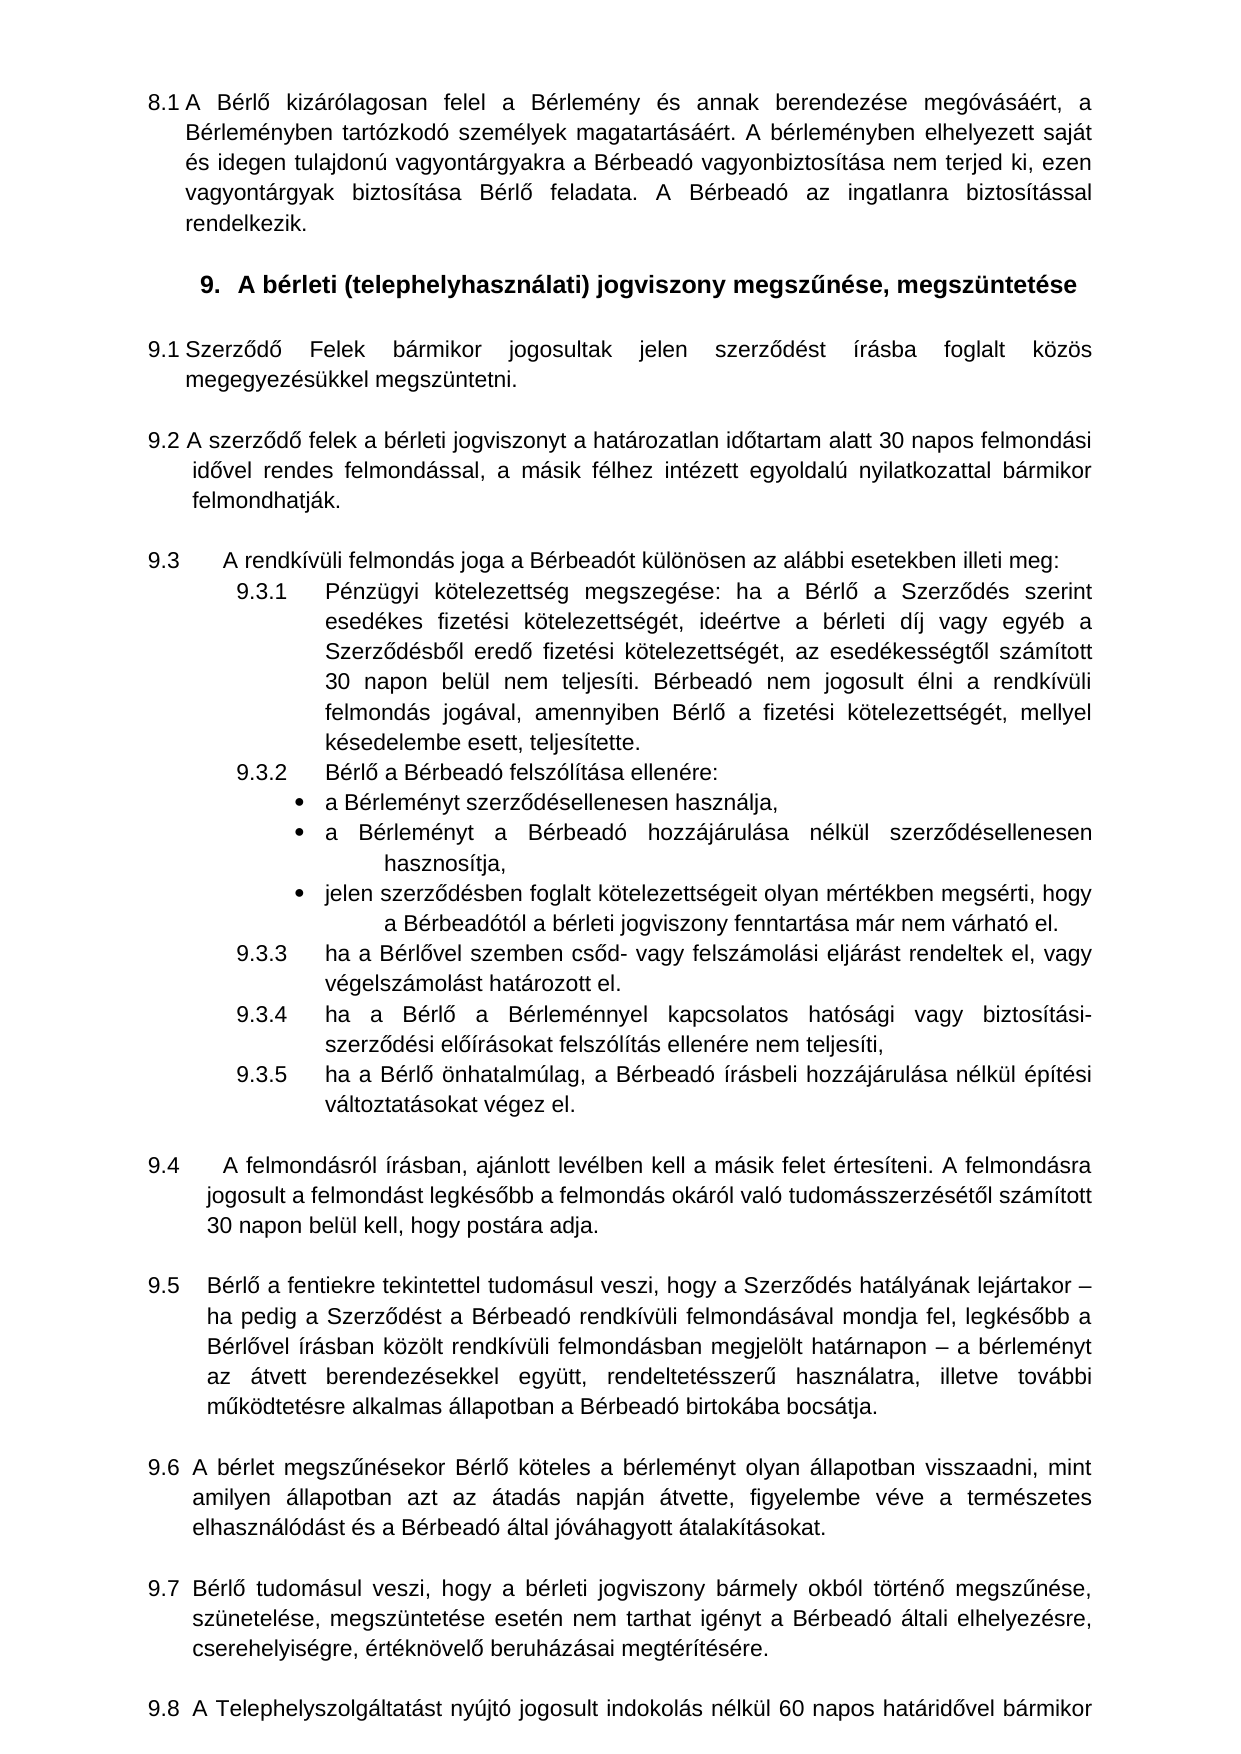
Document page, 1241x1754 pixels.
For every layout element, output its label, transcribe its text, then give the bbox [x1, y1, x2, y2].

list A bérlet megszűnésekor Bérlő köteles a bérleményt olyan állapotban visszaadni, mint amilyen állapotban azt az átadás napján átvette, figyelembe véve a természetes elhasználódást és a Bérbeadó által jóváhagyott átalakításokat. [148, 1454, 1093, 1540]
list A felmondásról írásban, ajánlott levélben kell a másik felet értesíteni. A felmondásra jogosult a felmondást legkésőbb a felmondás okáról való tudomásszerzésétől számított 30 napon belül kell, hogy postára adja. [148, 1152, 1093, 1238]
list A rendkívüli felmondás joga a Bérbeadót különösen az alábbi esetekben illeti meg: [148, 547, 1093, 574]
list a Bérleményt a Bérbeadó hozzájárulása nélkül szerződésellenesen hasznosítja, [295, 819, 1093, 876]
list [148, 1695, 1093, 1722]
list A bérleti (telephelyhasználati) jogviszony megszűnése, megszüntetése [185, 270, 1093, 299]
list Bérlő a Bérbeadó felszólítása ellenére: [236, 759, 1093, 785]
list Bérlő tudomásul veszi, hogy a bérleti jogviszony bármely okból történő megszűnése, szünetelése, megszüntetése esetén nem tarthat igényt a Bérbeadó általi elhelyezésre, cserehelyiségre, értéknövelő beruházásai megtérítésére. [148, 1574, 1093, 1661]
list A Bérlő kizárólagosan felel a Bérlemény és annak berendezése megóvásáért, a Bérleményben tartózkodó személyek magatartásáért. A bérleményben elhelyezett saját és idegen tulajdonú vagyontárgyakra a Bérbeadó vagyonbiztosítása nem terjed ki, ezen vagyontárgyak biztosítása Bérlő feladata. A Bérbeadó az ingatlanra biztosítással rendelkezik. [148, 89, 1093, 236]
list a Bérleményt szerződésellenesen használja, [295, 789, 1093, 815]
text 9.2 A szerződő felek a bérleti jogviszonyt a határozatlan időtartam alatt 30 napos felmondási idővel rendes felmondással, a másik félhez intézett egyoldalú nyilatkozattal bármikor felmondhatják. [148, 427, 1093, 513]
list ha a Bérlő önhatalmúlag, a Bérbeadó írásbeli hozzájárulása nélkül építési változtatásokat végez el. [236, 1061, 1093, 1117]
list jelen szerződésben foglalt kötelezettségeit olyan mértékben megsérti, hogy a Bérbeadótól a bérleti jogviszony fenntartása már nem várható el. [295, 880, 1093, 936]
list Pénzügyi kötelezettség megszegése: ha a Bérlő a Szerződés szerint esedékes fizetési kötelezettségét, ideértve a bérleti díj vagy egyéb a Szerződésből eredő fizetési kötelezettségét, az esedékességtől számított 30 napon belül nem teljesíti. Bérbeadó nem jogosult élni a rendkívüli felmondás jogával, amennyiben Bérlő a fizetési kötelezettségét, mellyel késedelembe esett, teljesítette. [236, 578, 1093, 755]
list Szerződő Felek bármikor jogosultak jelen szerződést írásba foglalt közös megegyezésükkel megszüntetni. [148, 336, 1093, 392]
list Bérlő a fentiekre tekintettel tudomásul veszi, hogy a Szerződés hatályának lejártakor – ha pedig a Szerződést a Bérbeadó rendkívüli felmondásával mondja fel, legkésőbb a Bérlővel írásban közölt rendkívüli felmondásban megjelölt határnapon – a bérleményt az átvett berendezésekkel együtt, rendeltetésszerű használatra, illetve további működtetésre alkalmas állapotban a Bérbeadó birtokába bocsátja. [148, 1272, 1093, 1419]
list ha a Bérlővel szemben csőd- vagy felszámolási eljárást rendeltek el, vagy végelszámolást határozott el. [236, 940, 1093, 997]
list ha a Bérlő a Bérleménnyel kapcsolatos hatósági vagy biztosítási-szerződési előírásokat felszólítás ellenére nem teljesíti, [236, 1001, 1093, 1057]
